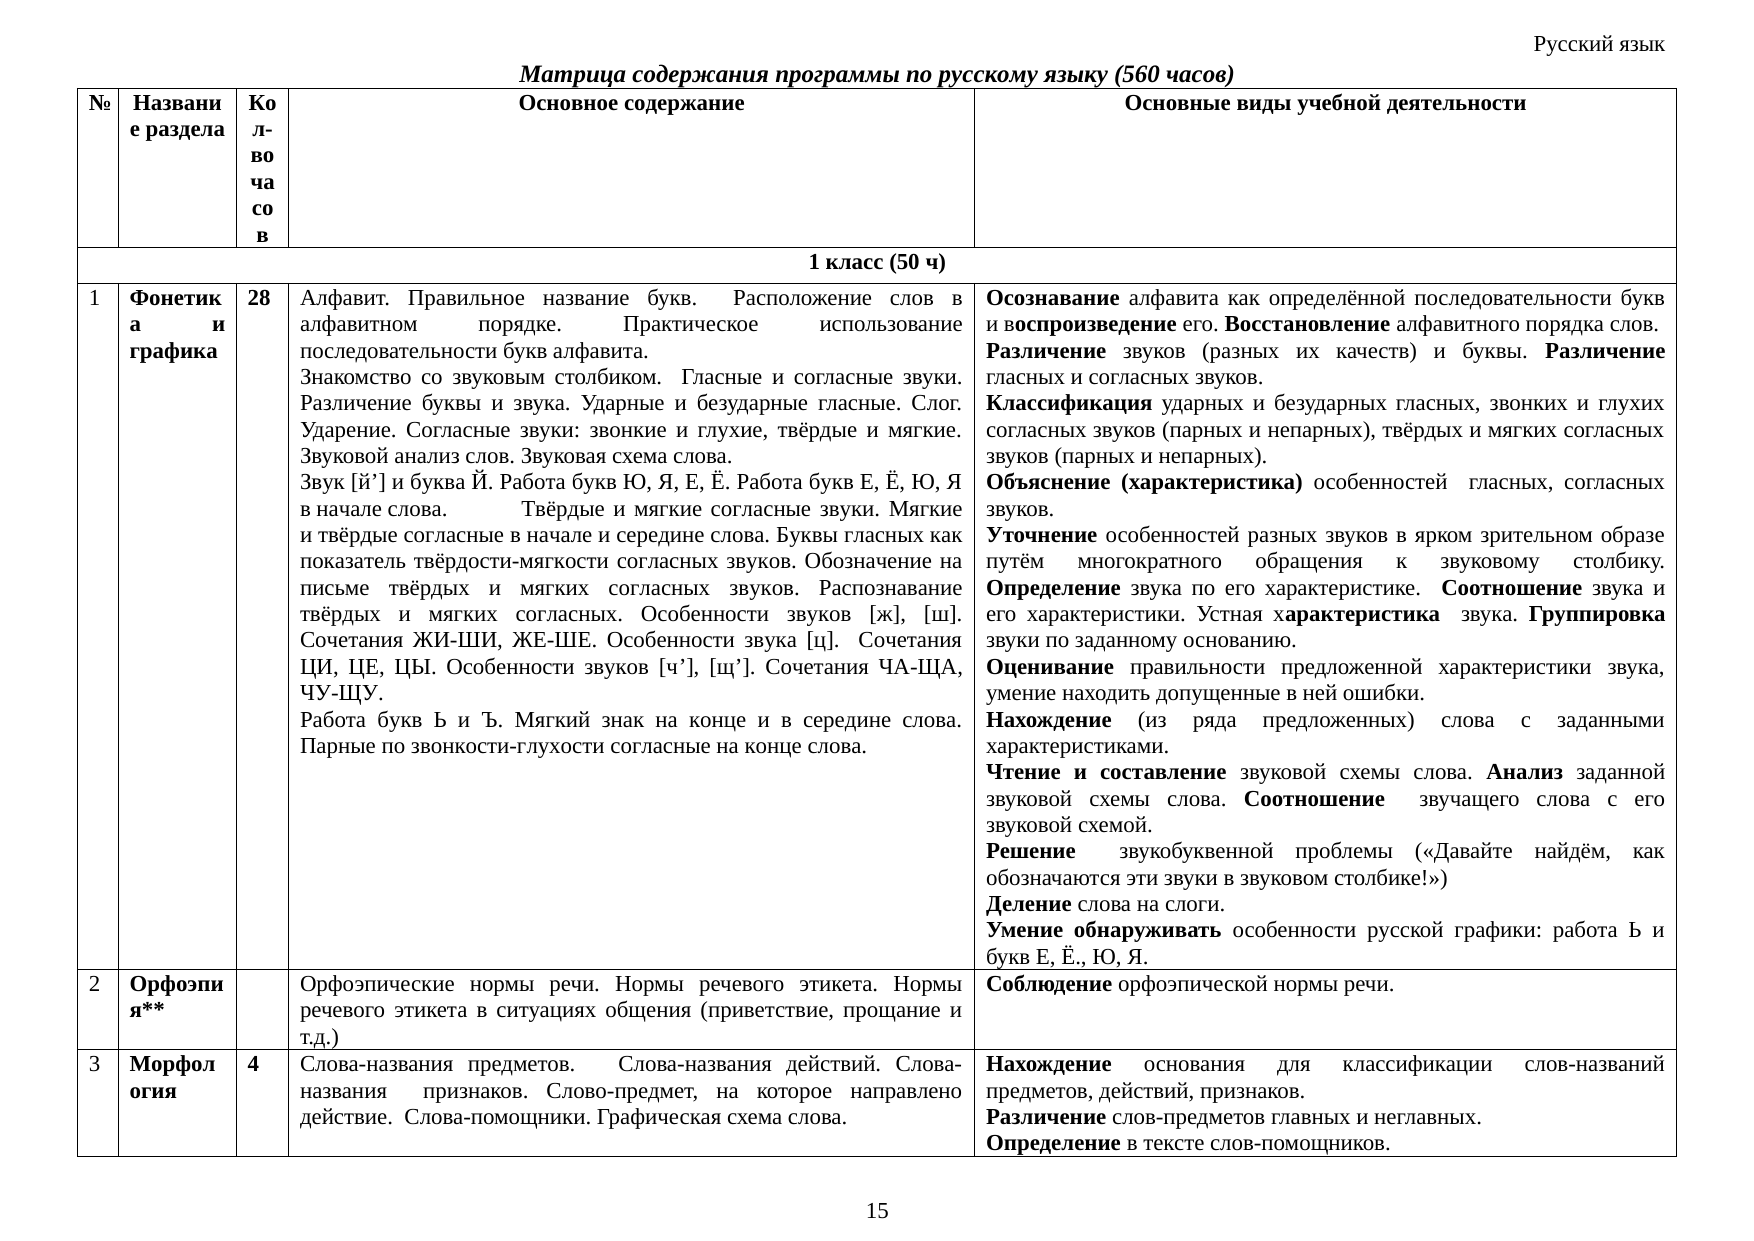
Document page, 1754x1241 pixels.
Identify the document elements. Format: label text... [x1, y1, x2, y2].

table_cell [237, 970, 288, 1049]
table_cell Фонетика и графика [119, 284, 236, 969]
table_cell 4 [237, 1050, 288, 1156]
table_cell 3 [78, 1050, 118, 1156]
table_cell Соблюдение орфоэпической нормы речи. [975, 970, 1676, 1049]
table_cell Орфоэпия** [119, 970, 236, 1049]
table_cell 2 [78, 970, 118, 1049]
table_cell Орфоэпические нормы речи. Нормы речевого этикета. Нормы речевого этикета в ситуациях общения (приветствие, прощание и т.д.) [289, 970, 974, 1049]
table_cell Морфология [119, 1050, 236, 1156]
table_cell 1 [78, 284, 118, 969]
table_header Кол-во часов [237, 89, 288, 247]
table_header № [78, 89, 118, 247]
table_cell 1 класс (50 ч) [78, 248, 1676, 283]
table_cell Слова-названия предметов. Слова-названия действий. Слова-названия признаков. Слово-предмет, на которое направлено действие. Слова-помощники. Графическая схема слова. [289, 1050, 974, 1156]
table_cell Осознавание алфавита как определённой последовательности букв и воспроизведение его. Восстановление алфавитного порядка слов. Различение звуков (разных их качеств) и буквы. Различение гласных и согласных звуков. Классификация ударных и безударных гласных, звонких и глухих согласных звуков (парных и непарных), твёрдых и мягких согласных звуков (парных и непарных). Объяснение (характеристика) особенностей гласных, согласных звуков. Уточнение особенностей разных звуков в ярком зрительном образе путём многократного обращения к звуковому столбику. Определение звука по его характеристике. Соотношение звука и его характеристики. Устная характеристика звука. Группировка звуки по заданному основанию. Оценивание правильности предложенной характеристики звука, умение находить допущенные в ней ошибки. Нахождение (из ряда предложенных) слова с заданными характеристиками. Чтение и составление звуковой схемы слова. Анализ заданной звуковой схемы слова. Соотношение звучащего слова с его звуковой схемой. Решение звукобуквенной проблемы («Давайте найдём, как обозначаются эти звуки в звуковом столбике!») Деление слова на слоги. Умение обнаруживать особенности русской графики: работа Ь и букв Е, Ё., Ю, Я. [975, 284, 1676, 969]
table_header Название раздела [119, 89, 236, 247]
table_cell 28 [237, 284, 288, 969]
table_header Основные виды учебной деятельности [975, 89, 1676, 247]
table_cell Алфавит. Правильное название букв. Расположение слов в алфавитном порядке. Практическое использование последовательности букв алфавита. Знакомство со звуковым столбиком. Гласные и согласные звуки. Различение буквы и звука. Ударные и безударные гласные. Слог. Ударение. Согласные звуки: звонкие и глухие, твёрдые и мягкие. Звуковой анализ слов. Звуковая схема слова. Звук [й’] и буква Й. Работа букв Ю, Я, Е, Ё. Работа букв Е, Ё, Ю, Я в начале слова. Твёрдые и мягкие согласные звуки. Мягкие и твёрдые согласные в начале и середине слова. Буквы гласных как показатель твёрдости-мягкости согласных звуков. Обозначение на письме твёрдых и мягких согласных звуков. Распознавание твёрдых и мягких согласных. Особенности звуков [ж], [ш]. Сочетания ЖИ-ШИ, ЖЕ-ШЕ. Особенности звука [ц]. Сочетания ЦИ, ЦЕ, ЦЫ. Особенности звуков [ч’], [щ’]. Сочетания ЧА-ЩА, ЧУ-ЩУ. Работа букв Ь и Ъ. Мягкий знак на конце и в середине слова. Парные по звонкости-глухости согласные на конце слова. [289, 284, 974, 969]
table_cell Нахождение основания для классификации слов-названий предметов, действий, признаков. Различение слов-предметов главных и неглавных. Определение в тексте слов-помощников. [975, 1050, 1676, 1156]
text Матрица содержания программы по русскому языку (560 часов) [89, 59, 1665, 88]
table_header Основное содержание [289, 89, 974, 247]
